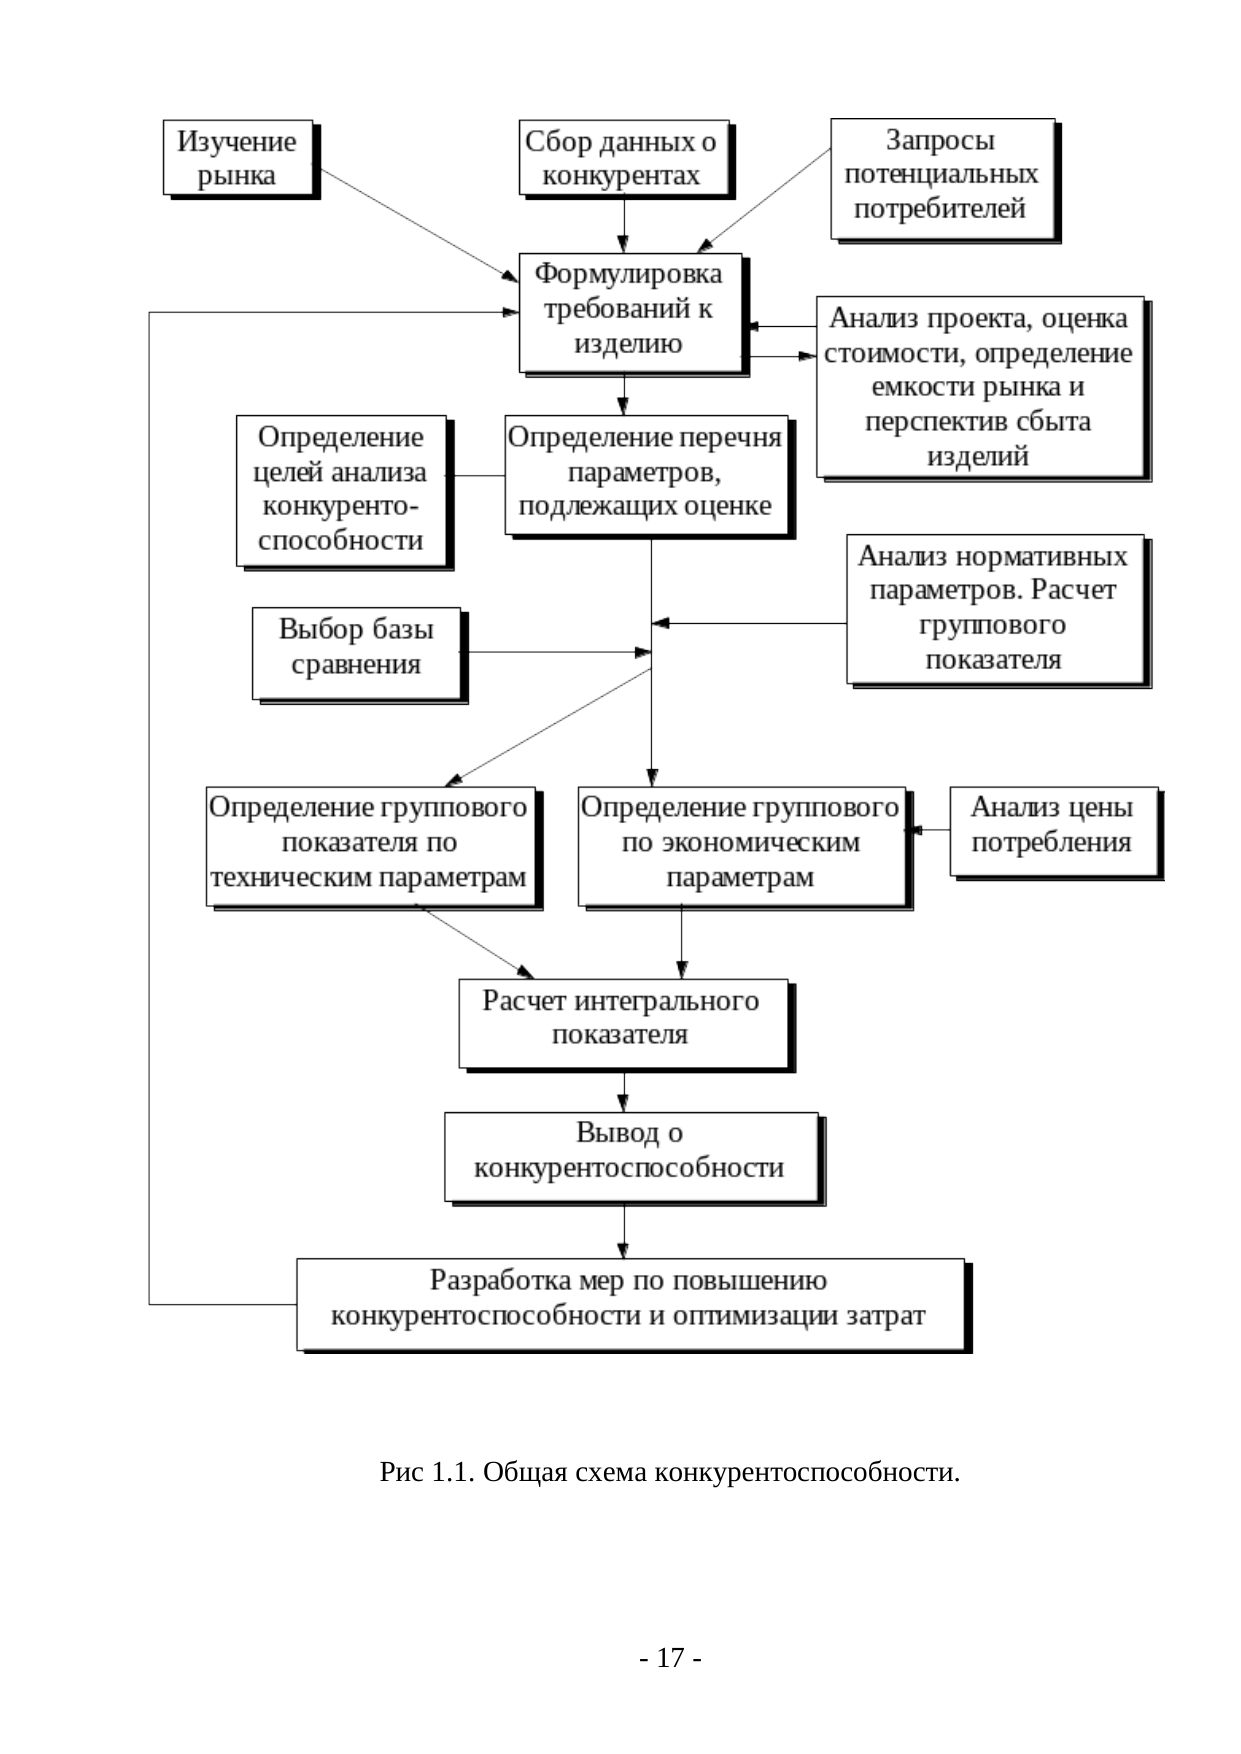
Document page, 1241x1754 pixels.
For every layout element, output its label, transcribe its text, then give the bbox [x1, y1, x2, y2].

text Рис 1.1. Общая схема конкурентоспособности. [148, 1455, 1193, 1488]
